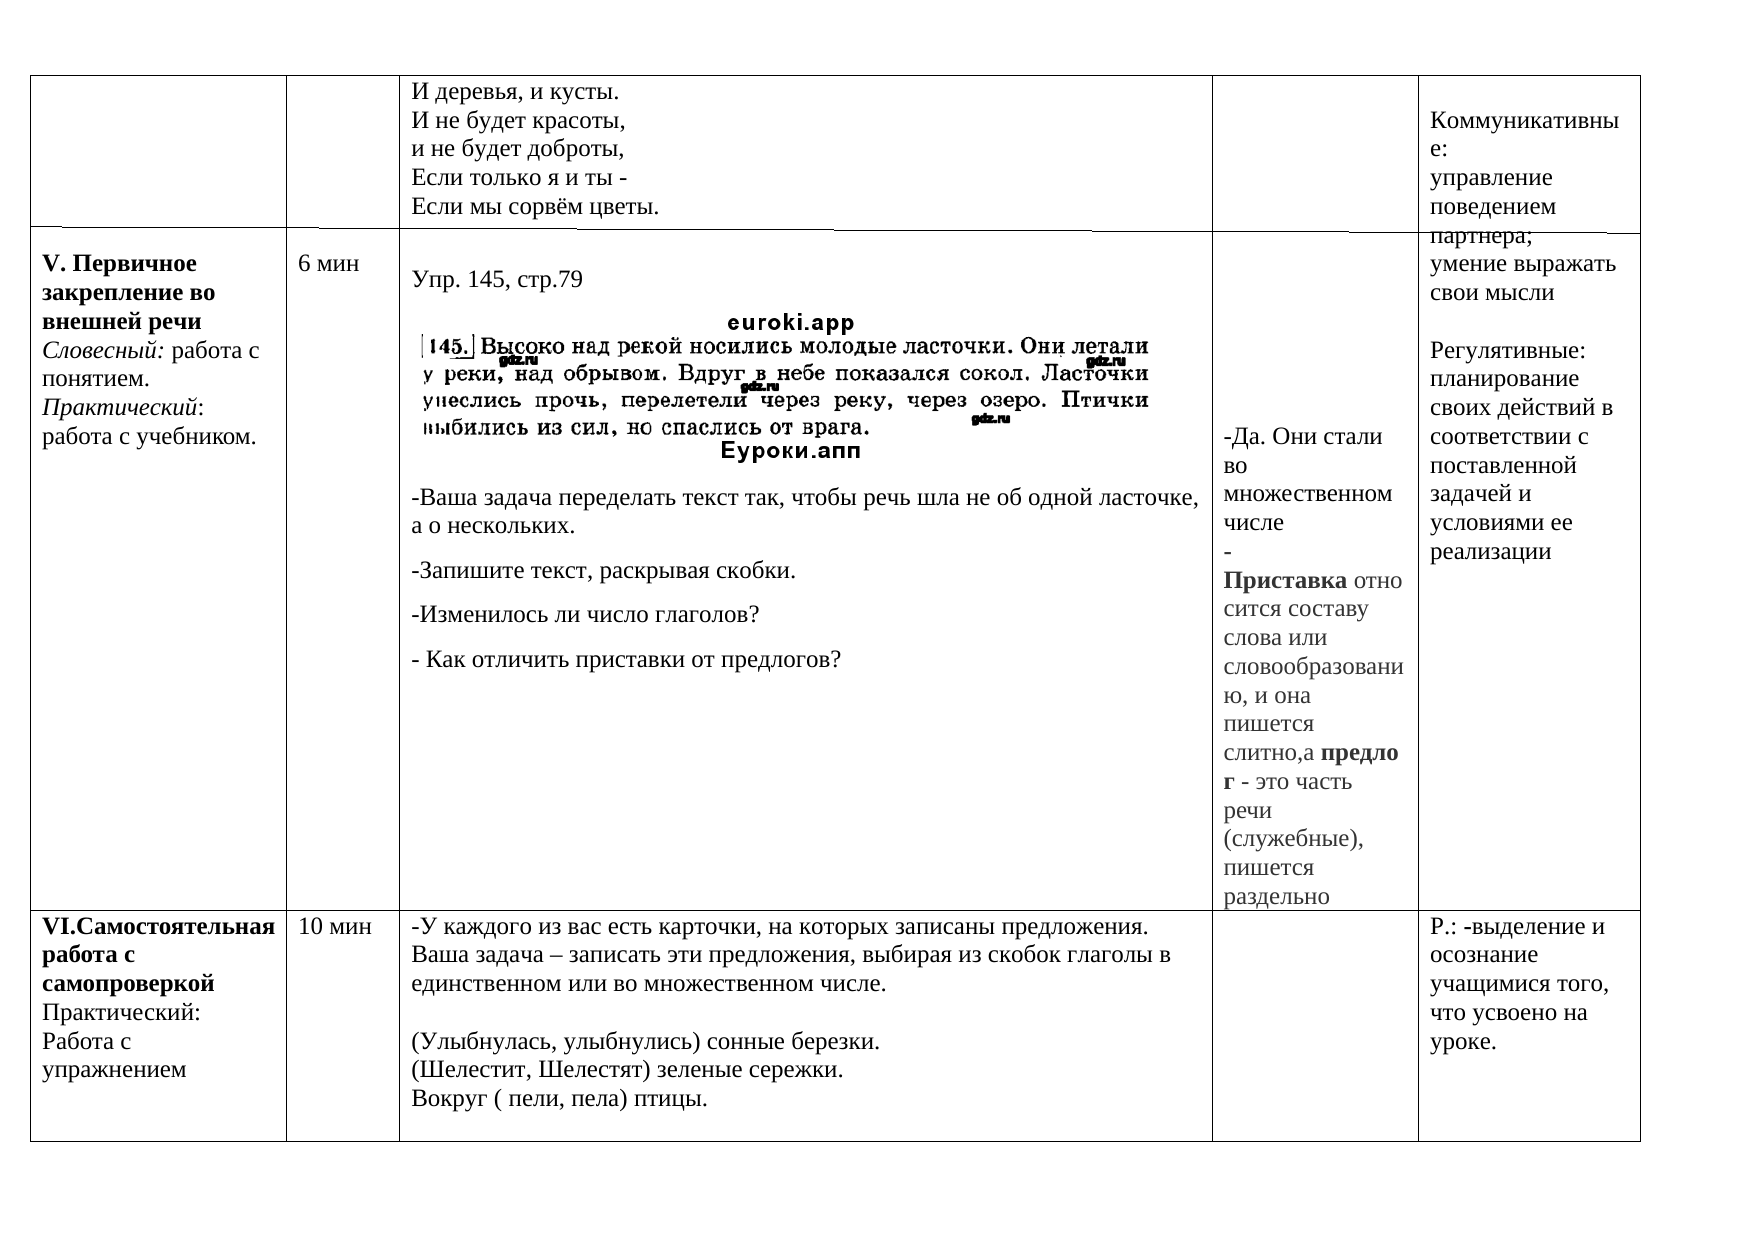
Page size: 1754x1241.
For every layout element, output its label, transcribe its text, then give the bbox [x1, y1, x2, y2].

table_cell 2 мин 6 мин [287, 76, 399, 910]
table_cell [400, 911, 1212, 1141]
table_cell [1419, 911, 1640, 1141]
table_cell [400, 76, 1212, 910]
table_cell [31, 76, 286, 910]
table_cell 10 мин [287, 911, 399, 1141]
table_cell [1213, 76, 1418, 910]
picture [411, 308, 1169, 467]
table_cell [1213, 911, 1418, 1141]
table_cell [1419, 76, 1640, 910]
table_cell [31, 911, 286, 1141]
